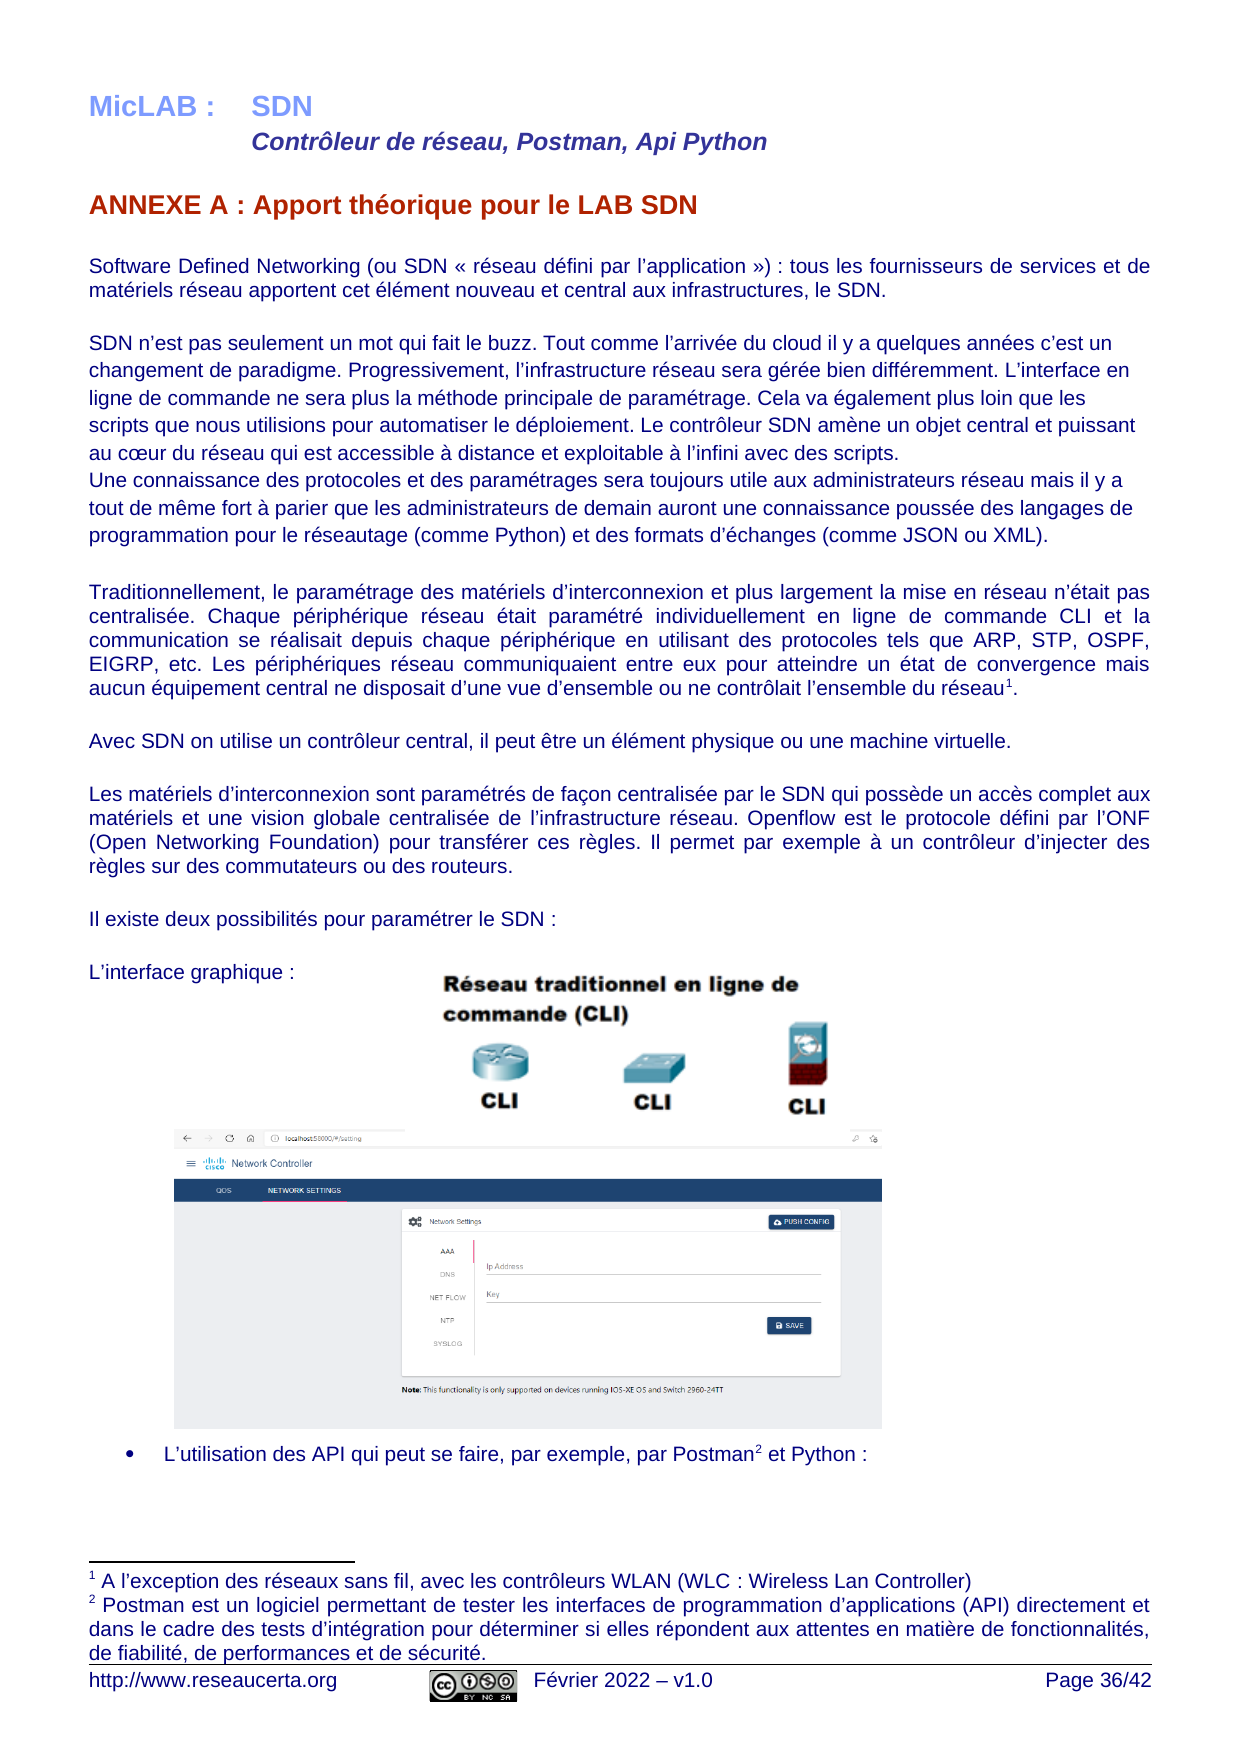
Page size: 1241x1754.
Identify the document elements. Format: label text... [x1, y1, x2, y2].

text ANNEXE A : Apport théorique pour le LAB SDN [89, 189, 1152, 220]
picture [429, 1670, 518, 1702]
text Les matériels d’interconnexion sont paramétrés de façon centralisée par le SDN qui possède un accès complet aux matériels et une vision globale centralisée de l’infrastructure réseau. Openflow est le protocole défini par l’ONF (Open Networking Foundation) pour transférer ces règles. Il permet par exemple à un contrôleur d’injecter des règles sur des commutateurs ou des routeurs. [89, 782, 1152, 878]
text Software Defined Networking (ou SDN « réseau défini par l’application ») : tous les fournisseurs de services et de matériels réseau apportent cet élément nouveau et central aux infrastructures, le SDN. [89, 254, 1152, 302]
text Il existe deux possibilités pour paramétrer le SDN : [89, 907, 1152, 931]
text Avec SDN on utilise un contrôleur central, il peut être un élément physique ou une machine virtuelle. [89, 729, 1152, 753]
list L’utilisation des API qui peut se faire, par exemple, par Postman et Python : [126, 1442, 1152, 1466]
picture [174, 984, 882, 1429]
text Une connaissance des protocoles et des paramétrages sera toujours utile aux administrateurs réseau mais il y a tout de même fort à parier que les administrateurs de demain auront une connaissance poussée des langages de programmation pour le réseautage (comme Python) et des formats d’échanges (comme JSON ou XML). [89, 468, 1152, 547]
text Traditionnellement, le paramétrage des matériels d’interconnexion et plus largement la mise en réseau n’était pas centralisée. Chaque périphérique réseau était paramétré individuellement en ligne de commande CLI et la communication se réalisait depuis chaque périphérique en utilisant des protocoles tels que ARP, STP, OSPF, EIGRP, etc. Les périphériques réseau communiquaient entre eux pour atteindre un état de convergence mais aucun équipement central ne disposait d’une vue d’ensemble ou ne contrôlait l’ensemble du réseau. [89, 580, 1152, 700]
text L’interface graphique : [89, 960, 1152, 984]
text SDN n’est pas seulement un mot qui fait le buzz. Tout comme l’arrivée du cloud il y a quelques années c’est un changement de paradigme. Progressivement, l’infrastructure réseau sera gérée bien différemment. L’interface en ligne de commande ne sera plus la méthode principale de paramétrage. Cela va également plus loin que les scripts que nous utilisions pour automatiser le déploiement. Le contrôleur SDN amène un objet central et puissant au cœur du réseau qui est accessible à distance et exploitable à l’infini avec des scripts. [89, 331, 1152, 465]
text MicLAB : SDN Contrôleur de réseau, Postman, Api Python [89, 89, 1152, 155]
